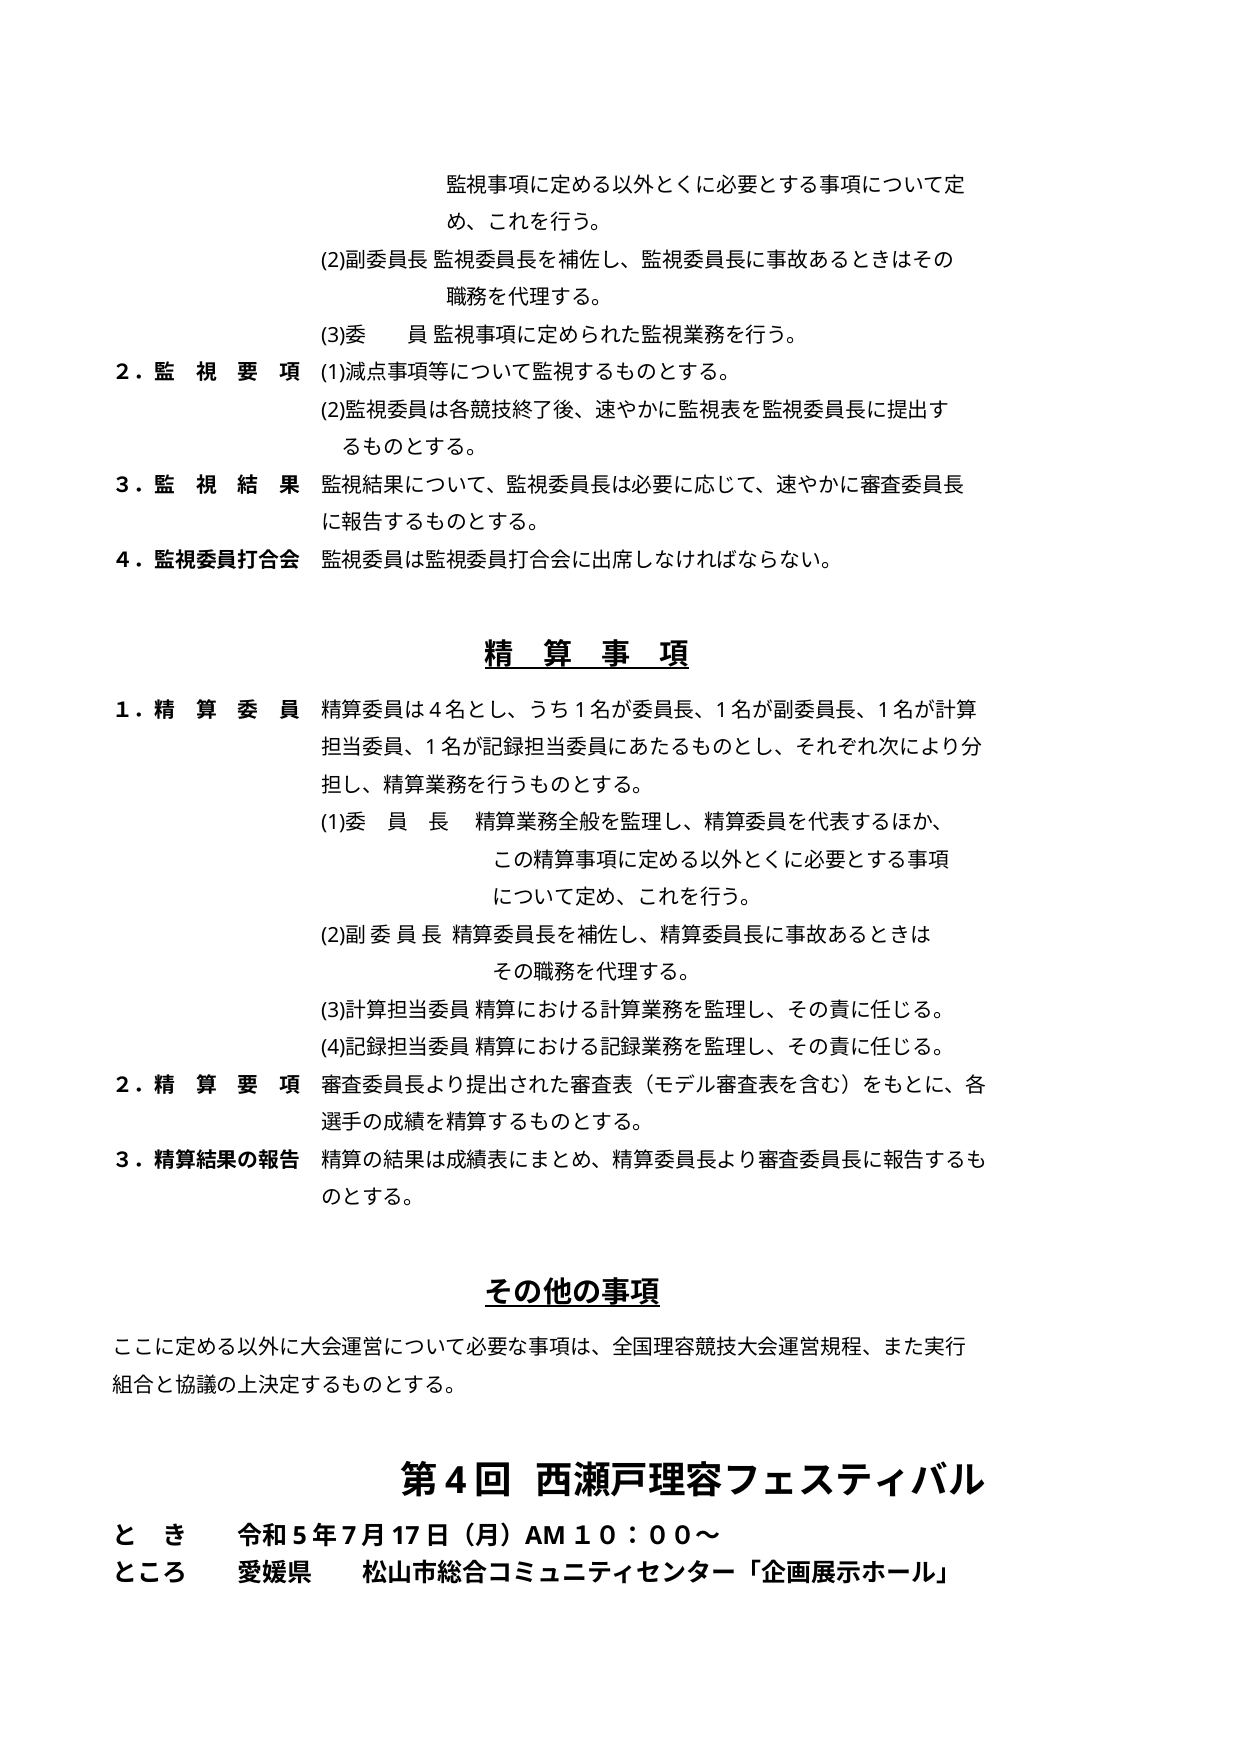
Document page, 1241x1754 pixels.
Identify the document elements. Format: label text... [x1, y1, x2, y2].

text 第4回 西瀬戸理容フェスティバル [112, 1439, 1128, 1514]
text (1)委 員 長 精算業務全般を監理し、精算委員を代表するほか、 [112, 802, 1128, 839]
text め、これを行う。 [112, 202, 1128, 239]
text (3)委 員 監視事項に定められた監視業務を行う。 [112, 314, 1128, 352]
text １．精 算 委 員 精算委員は4名とし、うち1名が委員長、1名が副委員長、1名が計算 [112, 689, 1128, 727]
text この精算事項に定める以外とくに必要とする事項 [112, 839, 1128, 877]
text (2)副 委 員 長 精算委員長を補佐し、精算委員長に事故あるときは [112, 914, 1128, 952]
text 監視事項に定める以外とくに必要とする事項について定 [112, 164, 1128, 202]
text 職務を代理する。 [112, 277, 1128, 314]
text ここに定める以外に大会運営について必要な事項は、全国理容競技大会運営規程、また実行 [112, 1327, 1128, 1364]
text ところ 愛媛県 松山市総合コミュニティセンター「企画展示ホール」 [112, 1552, 1128, 1589]
text その他の事項 [112, 1252, 1128, 1327]
text (2)監視委員は各競技終了後、速やかに監視表を監視委員長に提出す [112, 389, 1128, 427]
text (2)副委員長 監視委員長を補佐し、監視委員長に事故あるときはその [112, 239, 1128, 277]
text 組合と協議の上決定するものとする。 [112, 1364, 1128, 1402]
text るものとする。 [112, 427, 1128, 464]
text 精 算 事 項 [112, 614, 1128, 689]
text に報告するものとする。 [112, 502, 1128, 539]
text 担当委員、1名が記録担当委員にあたるものとし、それぞれ次により分 [112, 727, 1128, 764]
text ３．監 視 結 果 監視結果について、監視委員長は必要に応じて、速やかに審査委員長 [112, 464, 1128, 502]
text 担し、精算業務を行うものとする。 [112, 764, 1128, 802]
text ４．監視委員打合会 監視委員は監視委員打合会に出席しなければならない。 [112, 539, 1128, 577]
text ２．監 視 要 項 (1)減点事項等について監視するものとする。 [112, 352, 1128, 389]
text その職務を代理する。 [112, 952, 1128, 989]
text (4)記録担当委員 精算における記録業務を監理し、その責に任じる。 [112, 1027, 1128, 1064]
text 選手の成績を精算するものとする。 [112, 1102, 1128, 1139]
text (3)計算担当委員 精算における計算業務を監理し、その責に任じる。 [112, 989, 1128, 1027]
text ３．精算結果の報告 精算の結果は成績表にまとめ、精算委員長より審査委員長に報告するも [112, 1139, 1128, 1177]
text のとする。 [112, 1177, 1128, 1214]
text と き 令和5年7月17日（月）AM１０：００～ [112, 1514, 1128, 1552]
text について定め、これを行う。 [112, 877, 1128, 914]
text ２．精 算 要 項 審査委員長より提出された審査表（モデル審査表を含む）をもとに、各 [112, 1064, 1128, 1102]
